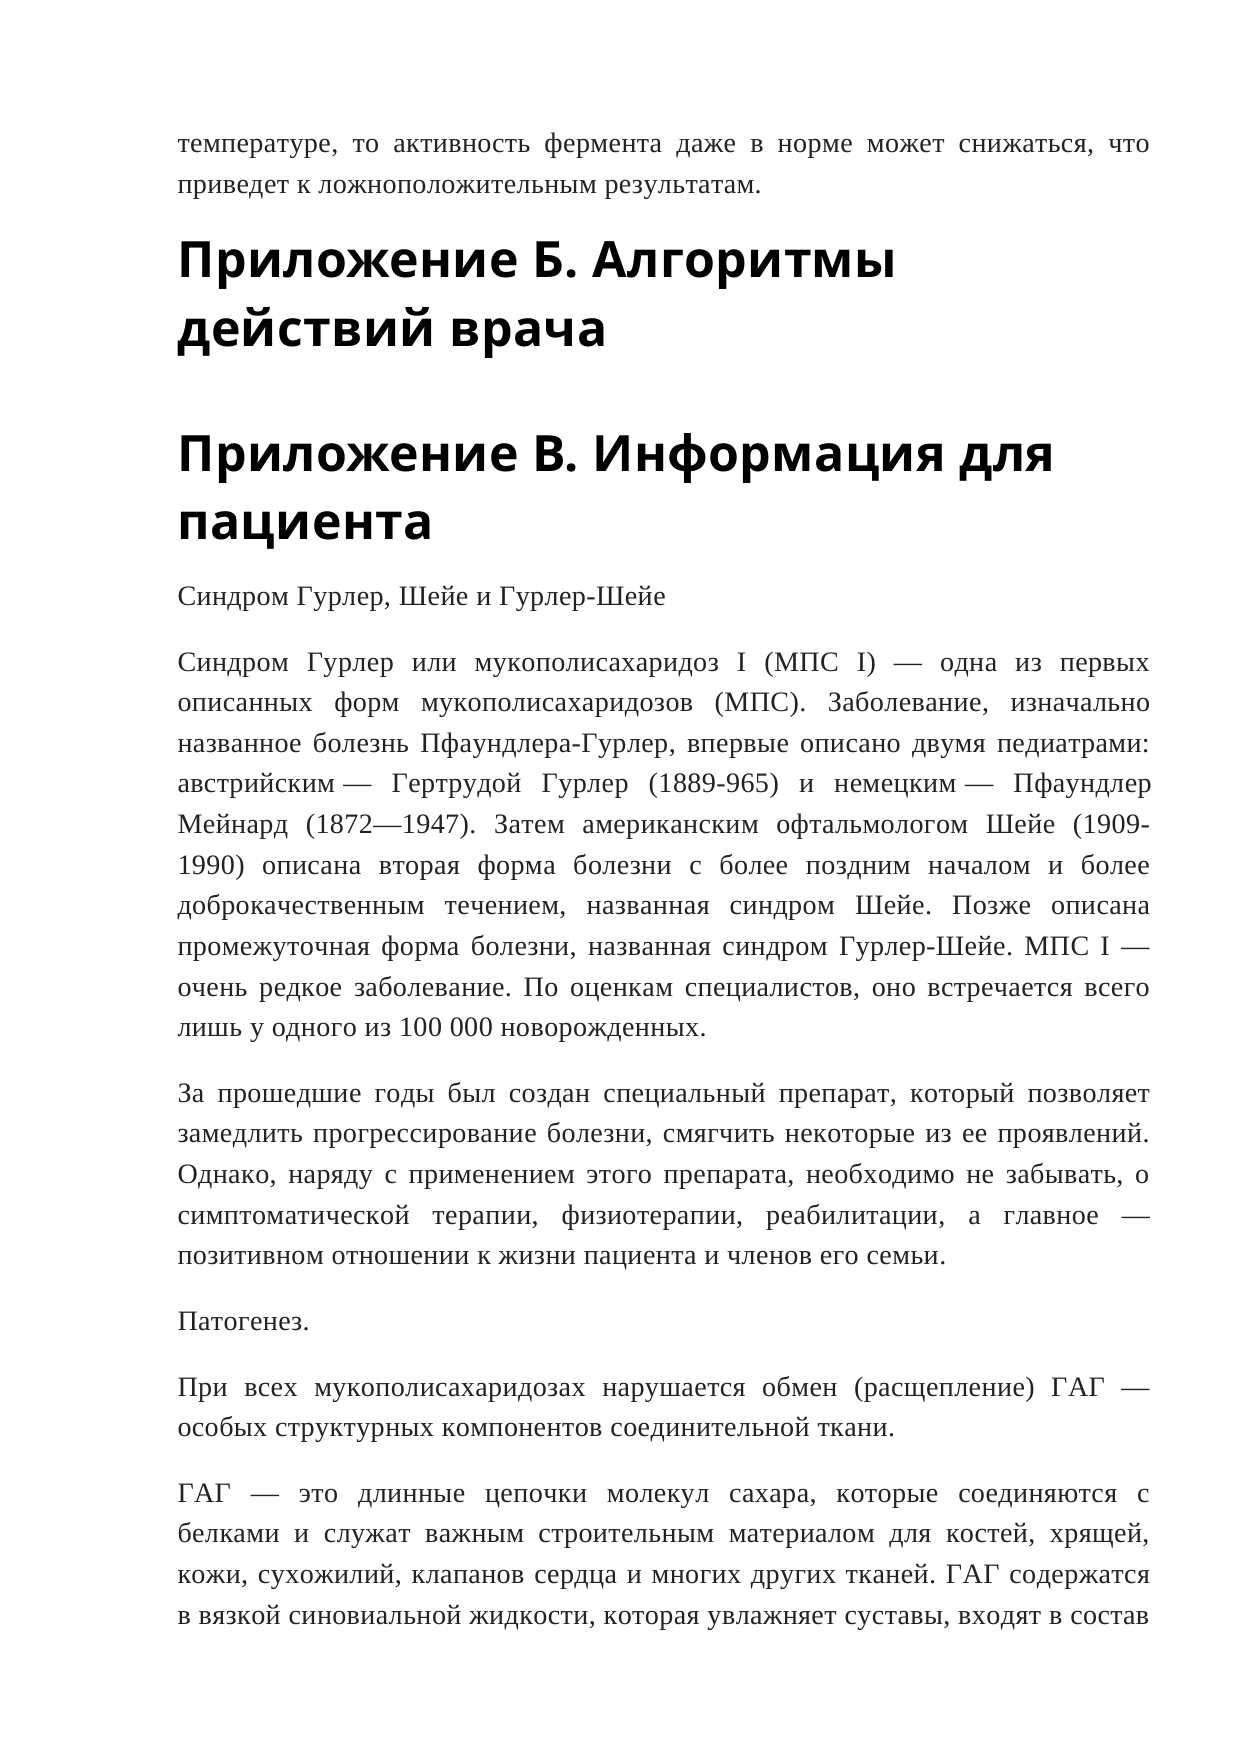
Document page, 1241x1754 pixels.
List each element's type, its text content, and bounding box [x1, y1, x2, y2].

text При всех мукополисахаридозах нарушается обмен (расщепление) ГАГ — особых структурных компонентов соединительной ткани. [177, 1361, 1152, 1443]
text За прошедшие годы был создан специальный препарат, который позволяет замедлить прогрессирование болезни, смягчить некоторые из ее проявлений. Однако, наряду с применением этого препарата, необходимо не забывать, о симптоматической терапии, физиотерапии, реабилитации, а главное — позитивном отношении к жизни пациента и членов его семьи. [177, 1068, 1152, 1271]
text Приложение Б. Алгоритмы действий врача [177, 224, 1152, 361]
text Патогенез. [177, 1296, 1152, 1336]
text Синдром Гурлер, Шейе и Гурлер-Шейе [177, 571, 1152, 611]
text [177, 118, 1152, 199]
text Синдром Гурлер или мукополисахаридоз I (МПС I) — одна из первых описанных форм мукополисахаридозов (МПС). Заболевание, изначально названное болезнь Пфаундлера-Гурлер, впервые описано двумя педиатрами: австрийским — Гертрудой Гурлер (1889-965) и немецким — Пфаундлер Мейнард (1872—1947). Затем американским офтальмологом Шейе (1909-1990) описана вторая форма болезни с более поздним началом и более доброкачественным течением, названная синдром Шейе. Позже описана промежуточная форма болезни, названная синдром Гурлер-Шейе. МПС I — очень редкое заболевание. По оценкам специалистов, оно встречается всего лишь у одного из 100 000 новорожденных. [177, 636, 1152, 1043]
text Приложение В. Информация для пациента [177, 418, 1152, 554]
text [177, 1468, 1152, 1630]
